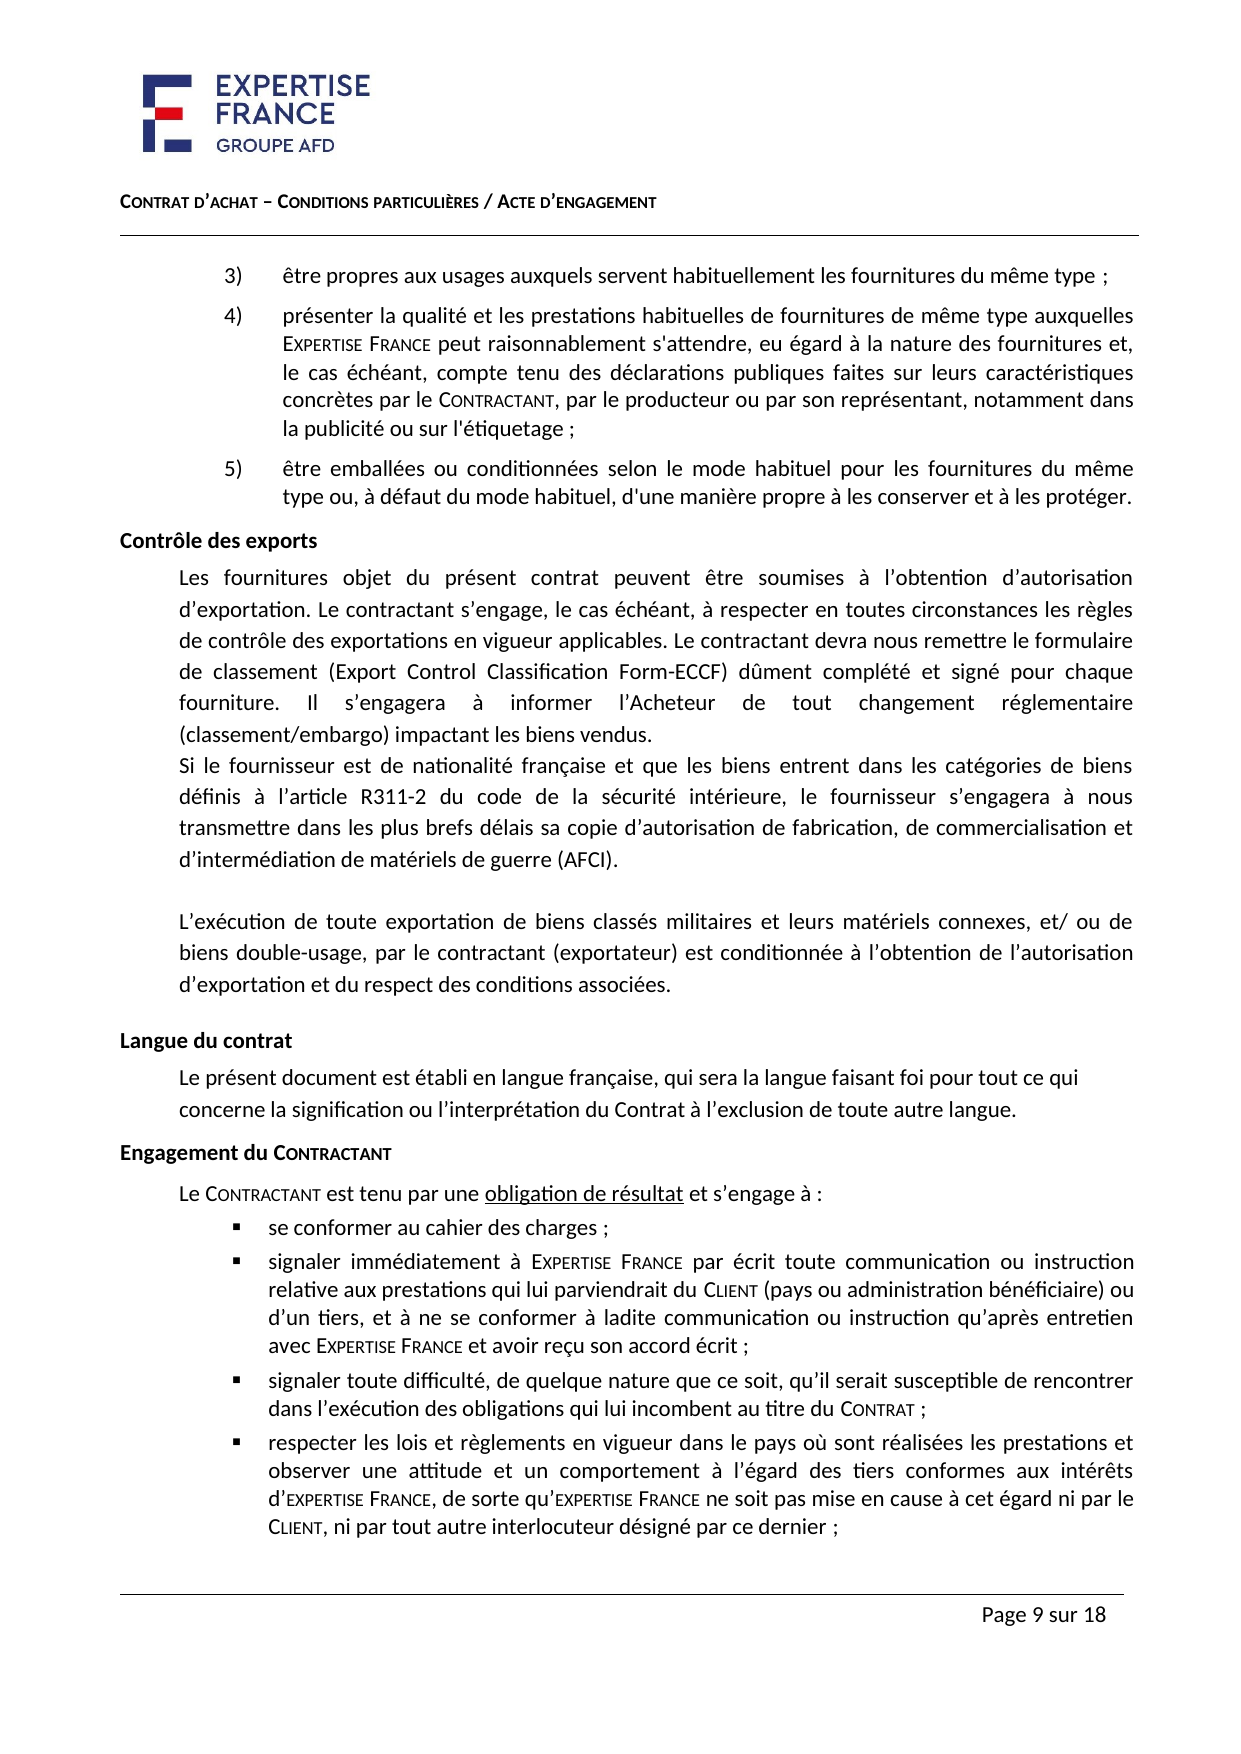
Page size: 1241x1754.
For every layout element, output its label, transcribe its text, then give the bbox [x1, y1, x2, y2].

subtitle Langue du contrat [120, 1023, 1135, 1054]
text L’exécution de toute exportation de biens classés militaires et leurs matériels connexes, et/ ou de biens double-usage, par le contractant (exportateur) est conditionnée à l’obtention de l’autorisation d’exportation et du respect des conditions associées. [179, 904, 1135, 998]
text 5) être emballées ou conditionnées selon le mode habituel pour les fournitures du même type ou, à défaut du mode habituel, d'une manière propre à les conserver et à les protéger. [224, 454, 1135, 510]
text Si le fournisseur est de nationalité française et que les biens entrent dans les catégories de biens définis à l’article R311-2 du code de la sécurité intérieure, le fournisseur s’engagera à nous transmettre dans les plus brefs délais sa copie d’autorisation de fabrication, de commercialisation et d’intermédiation de matériels de guerre (AFCI). [179, 748, 1135, 873]
text Le présent document est établi en langue française, qui sera la langue faisant foi pour tout ce qui concerne la signification ou l’interprétation du Contrat à l’exclusion de toute autre langue. [179, 1060, 1135, 1123]
picture [120, 41, 397, 183]
list signaler immédiatement à Expertise France par écrit toute communication ou instruction relative aux prestations qui lui parviendrait du Client (pays ou administration bénéficiaire) ou d’un tiers, et à ne se conformer à ladite communication ou instruction qu’après entretien avec Expertise France et avoir reçu son accord écrit ; [231, 1247, 1135, 1359]
list respecter les lois et règlements en vigueur dans le pays où sont réalisées les prestations et observer une attitude et un comportement à l’égard des tiers conformes aux intérêts d’expertise France, de sorte qu’expertise France ne soit pas mise en cause à cet égard ni par le Client, ni par tout autre interlocuteur désigné par ce dernier ; [231, 1428, 1135, 1540]
list Le Contractant est tenu par une obligation de résultat et s’engage à : [179, 1179, 1135, 1207]
text 4) présenter la qualité et les prestations habituelles de fournitures de même type auxquelles Expertise France peut raisonnablement s'attendre, eu égard à la nature des fournitures et, le cas échéant, compte tenu des déclarations publiques faites sur leurs caractéristiques concrètes par le Contractant, par le producteur ou par son représentant, notamment dans la publicité ou sur l'étiquetage ; [224, 302, 1135, 442]
subtitle Contrôle des exports [120, 523, 1135, 554]
list signaler toute difficulté, de quelque nature que ce soit, qu’il serait susceptible de rencontrer dans l’exécution des obligations qui lui incombent au titre du Contrat ; [231, 1366, 1135, 1422]
text Les fournitures objet du présent contrat peuvent être soumises à l’obtention d’autorisation d’exportation. Le contractant s’engage, le cas échéant, à respecter en toutes circonstances les règles de contrôle des exportations en vigueur applicables. Le contractant devra nous remettre le formulaire de classement (Export Control Classification Form-ECCF) dûment complété et signé pour chaque fourniture. Il s’engagera à informer l’Acheteur de tout changement réglementaire (classement/embargo) impactant les biens vendus. [179, 560, 1135, 748]
list se conformer au cahier des charges ; [231, 1213, 1135, 1241]
text 3) être propres aux usages auxquels servent habituellement les fournitures du même type ; [224, 261, 1135, 289]
subtitle Engagement du Contractant [120, 1135, 1135, 1166]
